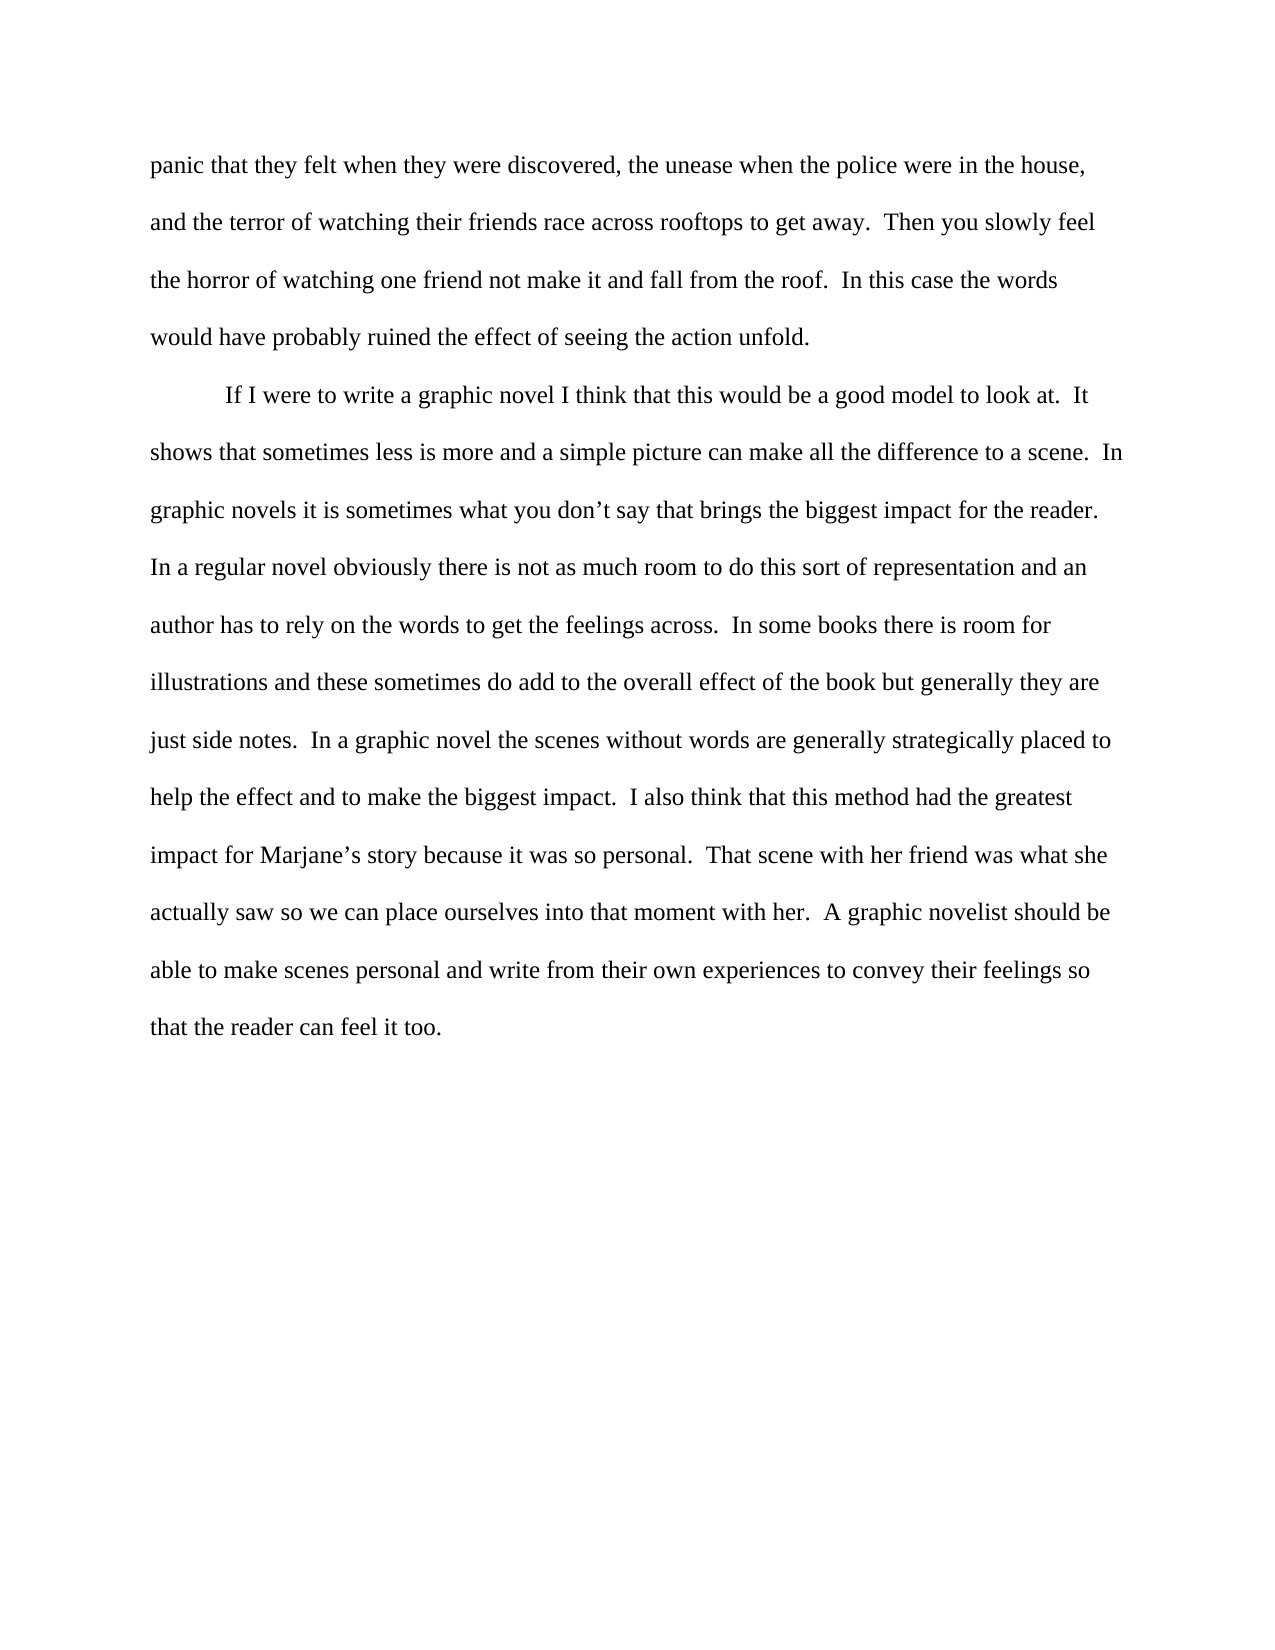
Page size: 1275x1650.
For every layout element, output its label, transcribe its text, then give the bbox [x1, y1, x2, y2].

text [150, 150, 1125, 351]
text If I were to write a graphic novel I think that this would be a good model to look at. It shows that sometimes less is more and a simple picture can make all the difference to a scene. In graphic novels it is sometimes what you don’t say that brings the biggest impact for the reader. In a regular novel obviously there is not as much room to do this sort of representation and an author has to rely on the words to get the feelings across. In some books there is room for illustrations and these sometimes do add to the overall effect of the book but generally they are just side notes. In a graphic novel the scenes without words are generally strategically placed to help the effect and to make the biggest impact. I also think that this method had the greatest impact for Marjane’s story because it was so personal. That scene with her friend was what she actually saw so we can place ourselves into that moment with her. A graphic novelist should be able to make scenes personal and write from their own experiences to convey their feelings so that the reader can feel it too. [150, 380, 1125, 1041]
